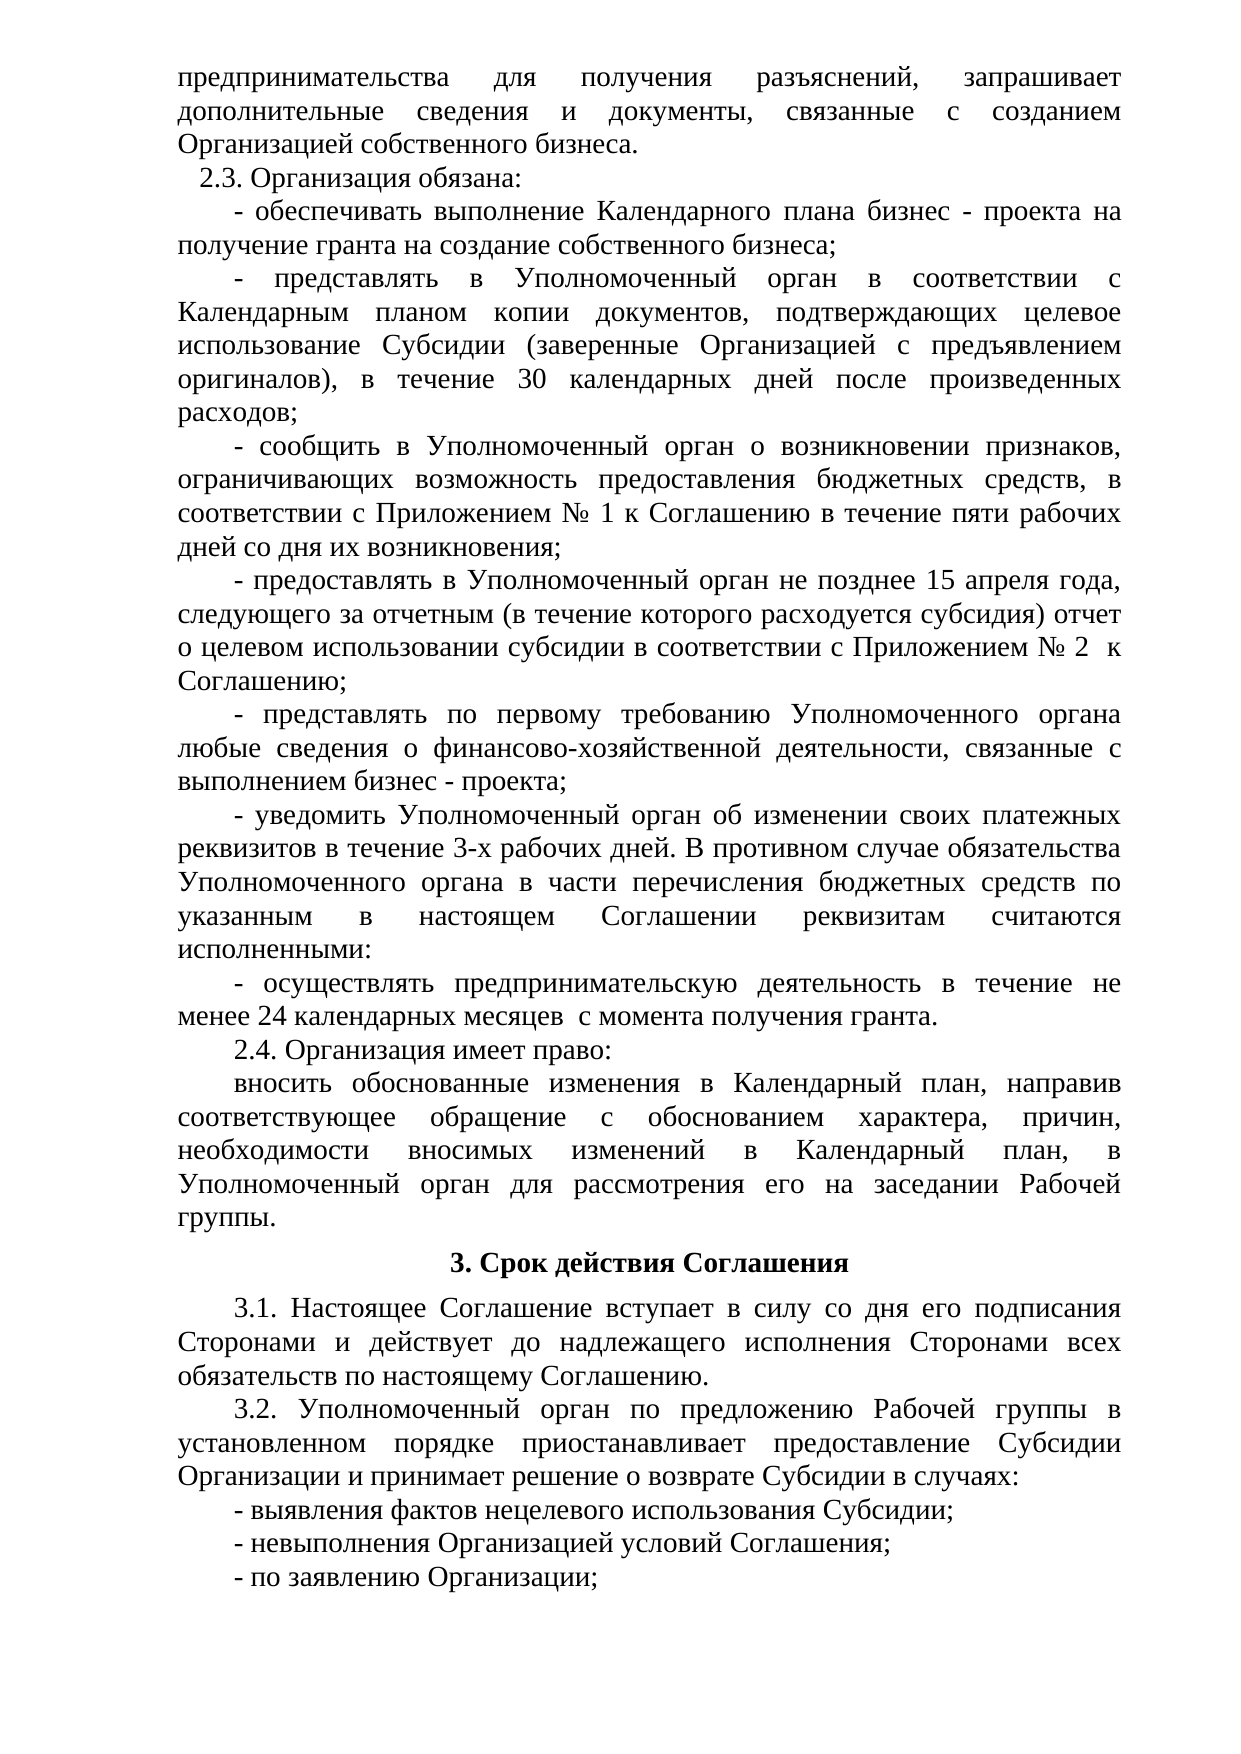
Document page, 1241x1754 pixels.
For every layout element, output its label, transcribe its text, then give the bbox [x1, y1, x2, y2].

text - осуществлять предпринимательскую деятельность в течение не менее 24 календарных месяцев с момента получения гранта. [177, 965, 1122, 1032]
text 3.1. Настоящее Соглашение вступает в силу со дня его подписания Сторонами и действует до надлежащего исполнения Сторонами всех обязательств по настоящему Соглашению. [177, 1291, 1122, 1391]
text 3.2. Уполномоченный орган по предложению Рабочей группы в установленном порядке приостанавливает предоставление Субсидии Организации и принимает решение о возврате Субсидии в случаях: [177, 1391, 1122, 1492]
text 3. Срок действия Соглашения [177, 1245, 1122, 1278]
text - невыполнения Организацией условий Соглашения; [177, 1525, 1122, 1559]
text - сообщить в Уполномоченный орган о возникновении признаков, ограничивающих возможность предоставления бюджетных средств, в соответствии с Приложением № 1 к Соглашению в течение пяти рабочих дней со дня их возникновения; [177, 428, 1122, 562]
text - представлять в Уполномоченный орган в соответствии с Календарным планом копии документов, подтверждающих целевое использование Субсидии (заверенные Организацией с предъявлением оригиналов), в течение 30 календарных дней после произведенных расходов; [177, 260, 1122, 428]
text - уведомить Уполномоченный орган об изменении своих платежных реквизитов в течение 3-х рабочих дней. В противном случае обязательства Уполномоченного органа в части перечисления бюджетных средств по указанным в настоящем Соглашении реквизитам считаются исполненными: [177, 797, 1122, 965]
text 2.4. Организация имеет право: [177, 1032, 1122, 1065]
text 2.3. Организация обязана: [177, 160, 1122, 193]
text - по заявлению Организации; [177, 1559, 1122, 1592]
text - представлять по первому требованию Уполномоченного органа любые сведения о финансово-хозяйственной деятельности, связанные с выполнением бизнес - проекта; [177, 696, 1122, 797]
text - предоставлять в Уполномоченный орган не позднее 15 апреля года, следующего за отчетным (в течение которого расходуется субсидия) отчет о целевом использовании субсидии в соответствии с Приложением № 2 к Соглашению; [177, 562, 1122, 696]
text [177, 59, 1122, 160]
text - выявления фактов нецелевого использования Субсидии; [177, 1492, 1122, 1525]
text вносить обоснованные изменения в Календарный план, направив соответствующее обращение с обоснованием характера, причин, необходимости вносимых изменений в Календарный план, в Уполномоченный орган для рассмотрения его на заседании Рабочей группы. [177, 1065, 1122, 1233]
text - обеспечивать выполнение Календарного плана бизнес - проекта на получение гранта на создание собственного бизнеса; [177, 193, 1122, 260]
